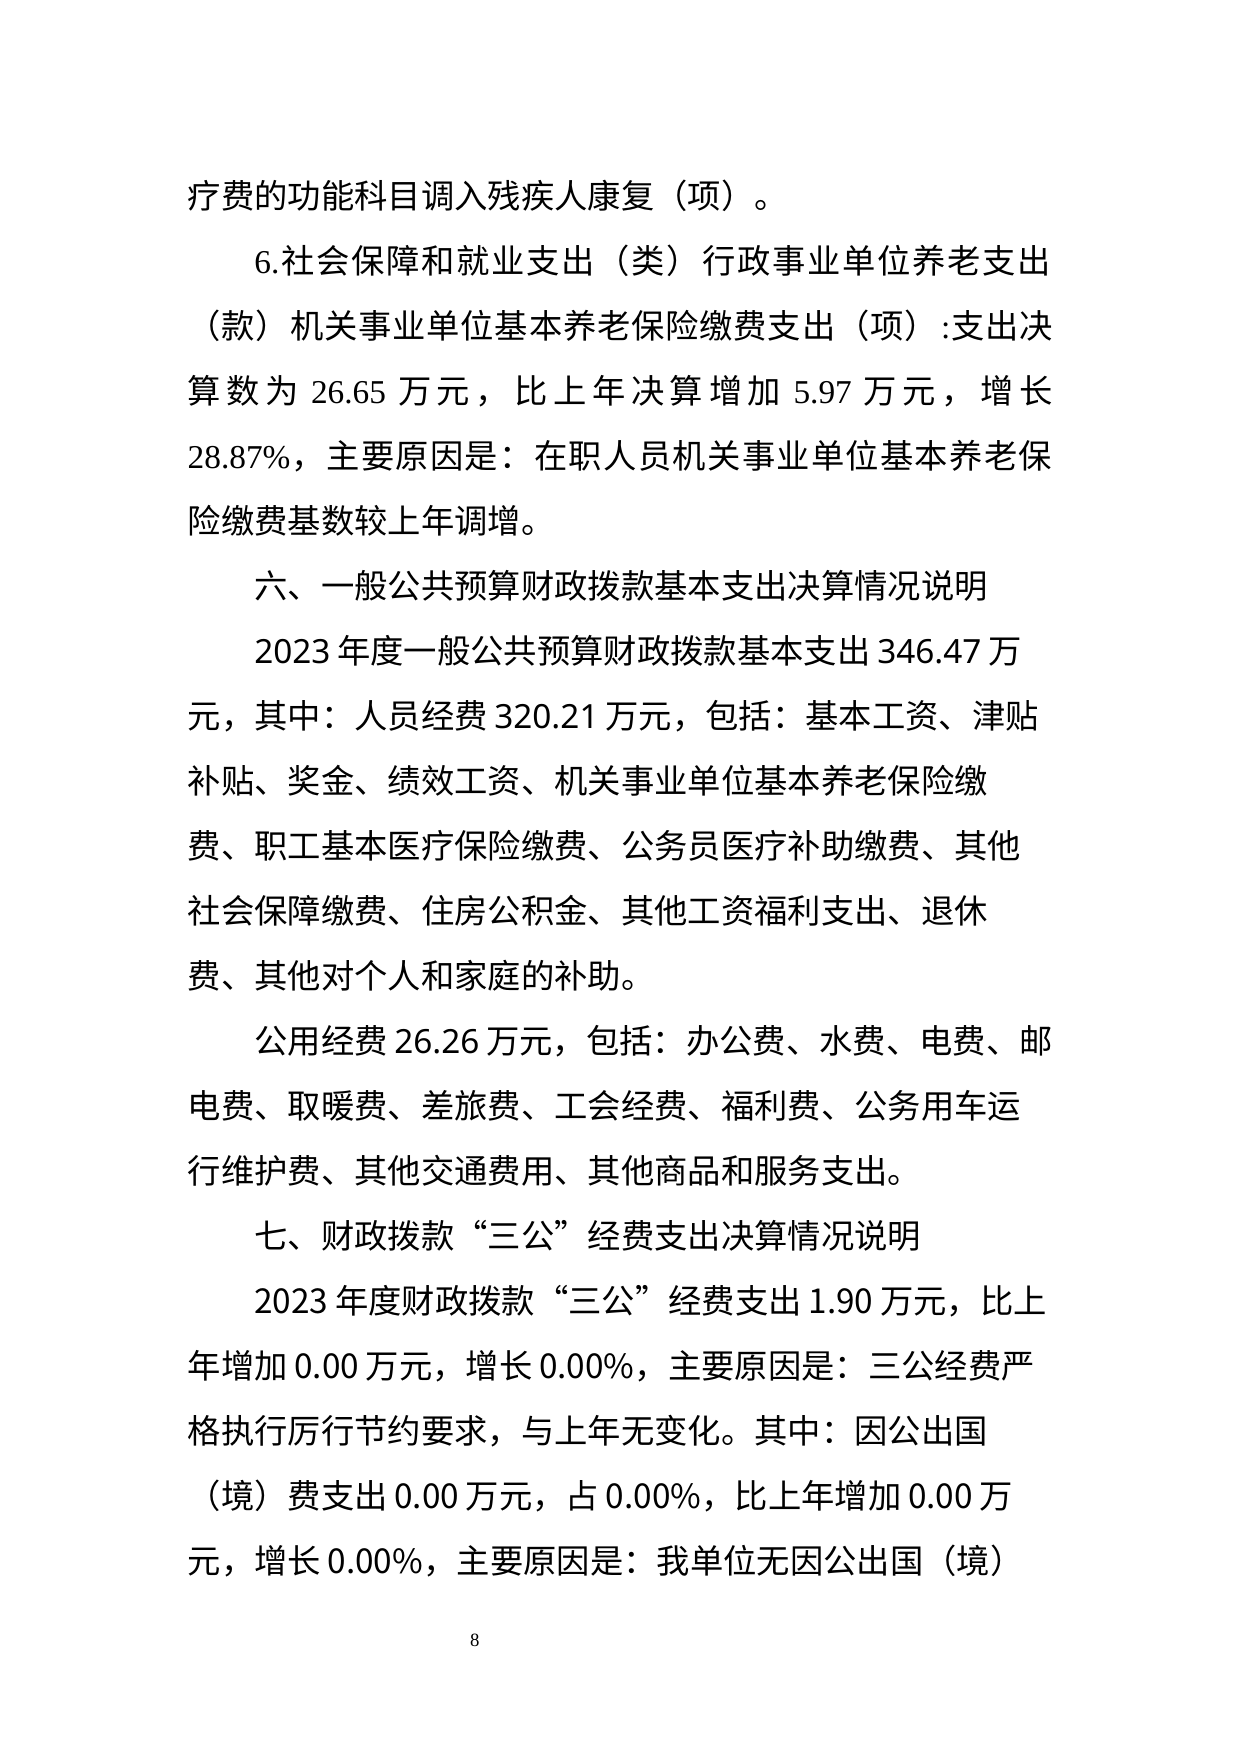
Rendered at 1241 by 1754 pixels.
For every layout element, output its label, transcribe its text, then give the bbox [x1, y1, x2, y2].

text 七、财政拨款“三公”经费支出决算情况说明 [187, 1202, 1053, 1267]
text 公用经费26.26万元，包括：办公费、水费、电费、邮电费、取暖费、差旅费、工会经费、福利费、公务用车运行维护费、其他交通费用、其他商品和服务支出。 [187, 1007, 1053, 1202]
text 6.社会保障和就业支出（类）行政事业单位养老支出（款）机关事业单位基本养老保险缴费支出（项）:支出决算数为26.65万元，比上年决算增加5.97万元，增长28.87%，主要原因是：在职人员机关事业单位基本养老保险缴费基数较上年调增。 [187, 227, 1053, 552]
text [187, 1267, 1053, 1592]
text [187, 162, 1053, 227]
text 2023年度一般公共预算财政拨款基本支出346.47万元，其中：人员经费320.21万元，包括：基本工资、津贴补贴、奖金、绩效工资、机关事业单位基本养老保险缴费、职工基本医疗保险缴费、公务员医疗补助缴费、其他社会保障缴费、住房公积金、其他工资福利支出、退休费、其他对个人和家庭的补助。 [187, 617, 1053, 1007]
text 六、一般公共预算财政拨款基本支出决算情况说明 [187, 552, 1053, 617]
